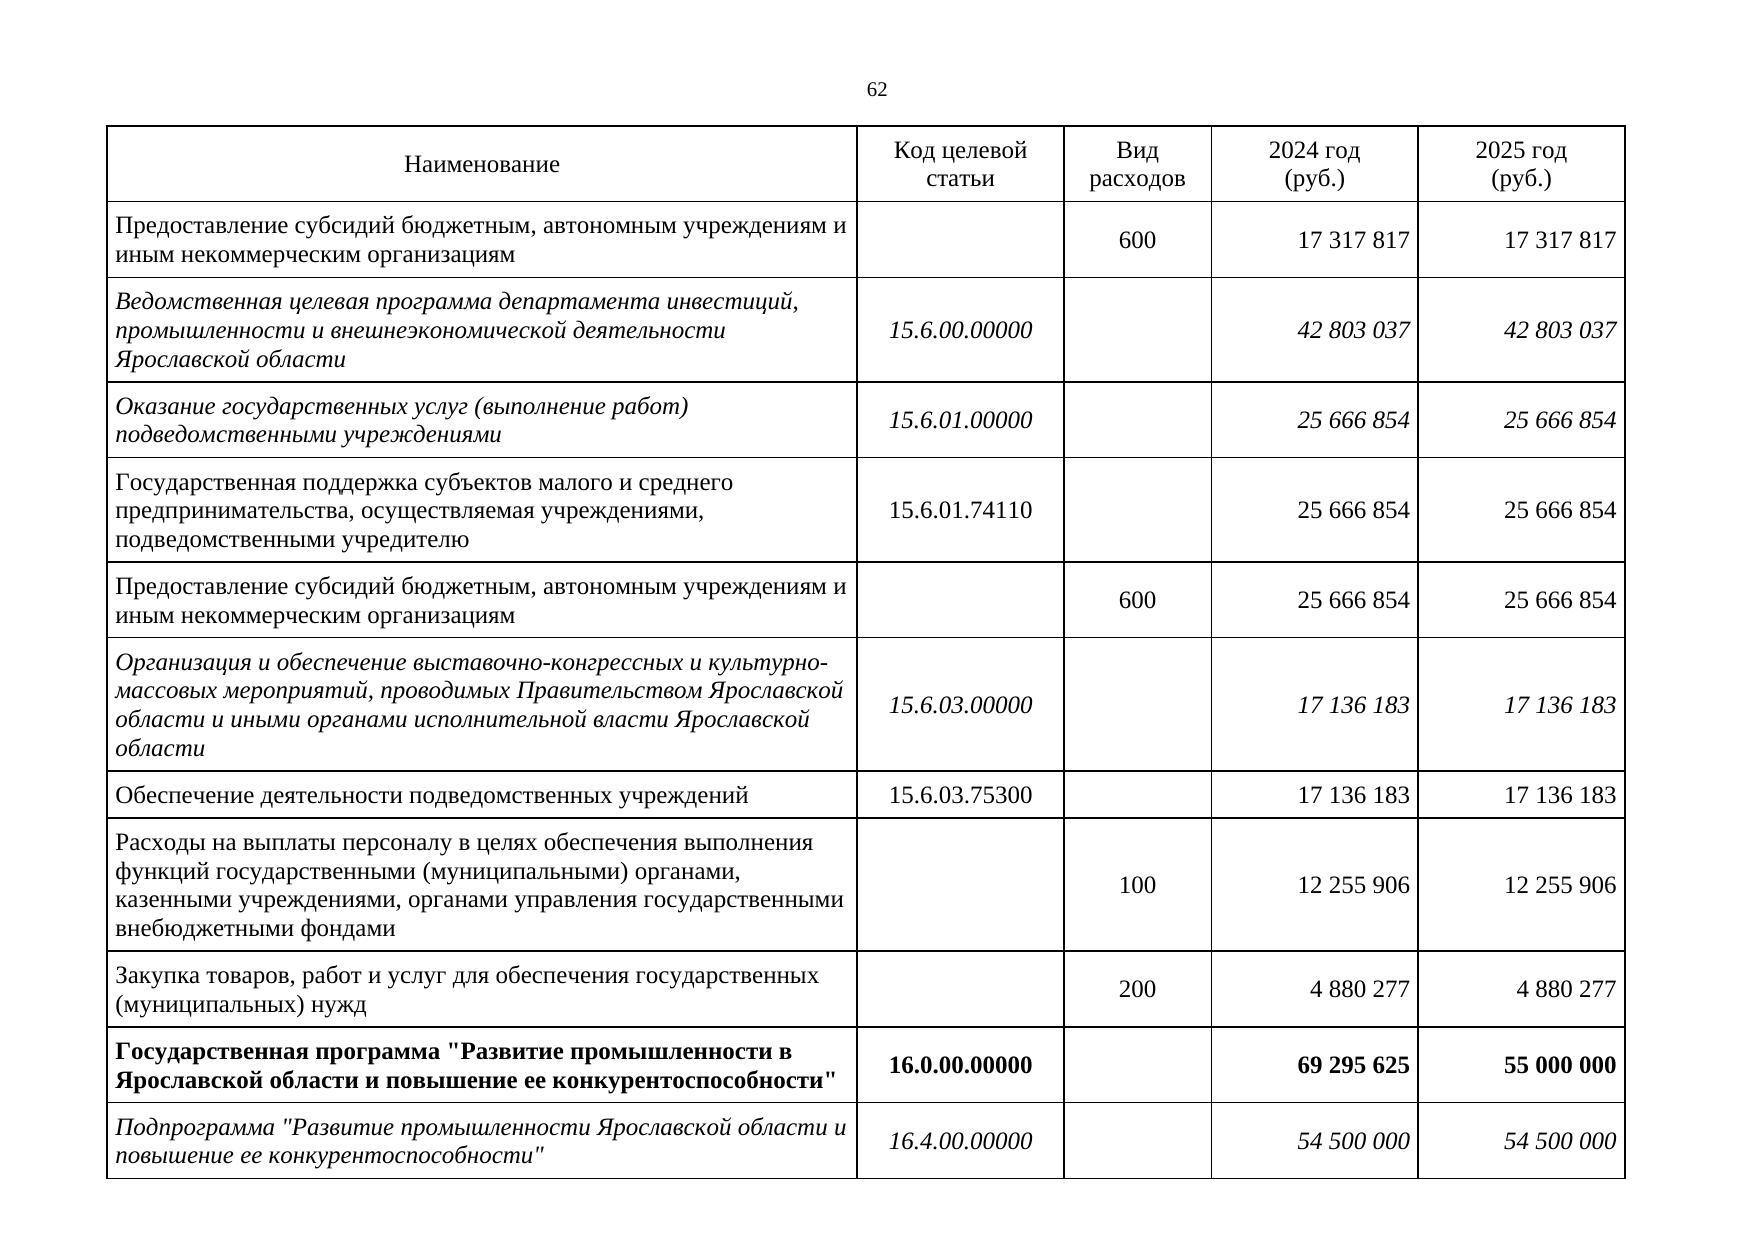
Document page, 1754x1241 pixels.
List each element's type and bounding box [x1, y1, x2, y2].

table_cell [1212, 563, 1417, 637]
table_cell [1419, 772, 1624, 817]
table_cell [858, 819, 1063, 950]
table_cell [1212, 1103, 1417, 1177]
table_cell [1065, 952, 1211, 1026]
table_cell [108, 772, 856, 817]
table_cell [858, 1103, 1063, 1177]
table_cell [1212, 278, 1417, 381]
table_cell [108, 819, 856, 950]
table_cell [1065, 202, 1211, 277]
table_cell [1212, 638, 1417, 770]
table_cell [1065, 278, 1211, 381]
table_header [1212, 127, 1417, 201]
table_header [858, 127, 1063, 201]
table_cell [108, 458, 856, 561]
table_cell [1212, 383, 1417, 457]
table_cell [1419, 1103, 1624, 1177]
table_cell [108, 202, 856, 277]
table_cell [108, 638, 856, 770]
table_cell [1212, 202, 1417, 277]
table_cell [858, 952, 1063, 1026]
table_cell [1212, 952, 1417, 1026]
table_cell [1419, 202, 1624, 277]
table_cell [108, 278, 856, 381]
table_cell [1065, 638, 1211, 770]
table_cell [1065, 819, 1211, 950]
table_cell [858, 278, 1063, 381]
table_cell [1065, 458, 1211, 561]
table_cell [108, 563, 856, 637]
table_header [108, 127, 856, 201]
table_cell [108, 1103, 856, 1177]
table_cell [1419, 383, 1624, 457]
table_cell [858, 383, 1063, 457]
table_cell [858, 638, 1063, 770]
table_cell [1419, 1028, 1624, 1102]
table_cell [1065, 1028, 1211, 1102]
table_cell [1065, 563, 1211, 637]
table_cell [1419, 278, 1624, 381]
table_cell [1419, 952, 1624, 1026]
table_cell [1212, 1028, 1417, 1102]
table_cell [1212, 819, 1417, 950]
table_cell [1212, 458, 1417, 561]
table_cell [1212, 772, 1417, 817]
table_header [1065, 127, 1211, 201]
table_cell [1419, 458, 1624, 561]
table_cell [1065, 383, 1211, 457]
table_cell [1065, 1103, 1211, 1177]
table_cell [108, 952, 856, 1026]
table_header [1419, 127, 1624, 201]
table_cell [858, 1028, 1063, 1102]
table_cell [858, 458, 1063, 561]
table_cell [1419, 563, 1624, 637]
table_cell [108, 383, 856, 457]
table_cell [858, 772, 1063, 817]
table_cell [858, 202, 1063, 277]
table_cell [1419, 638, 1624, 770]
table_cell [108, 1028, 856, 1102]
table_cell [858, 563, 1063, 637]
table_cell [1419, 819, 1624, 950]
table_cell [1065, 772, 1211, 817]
